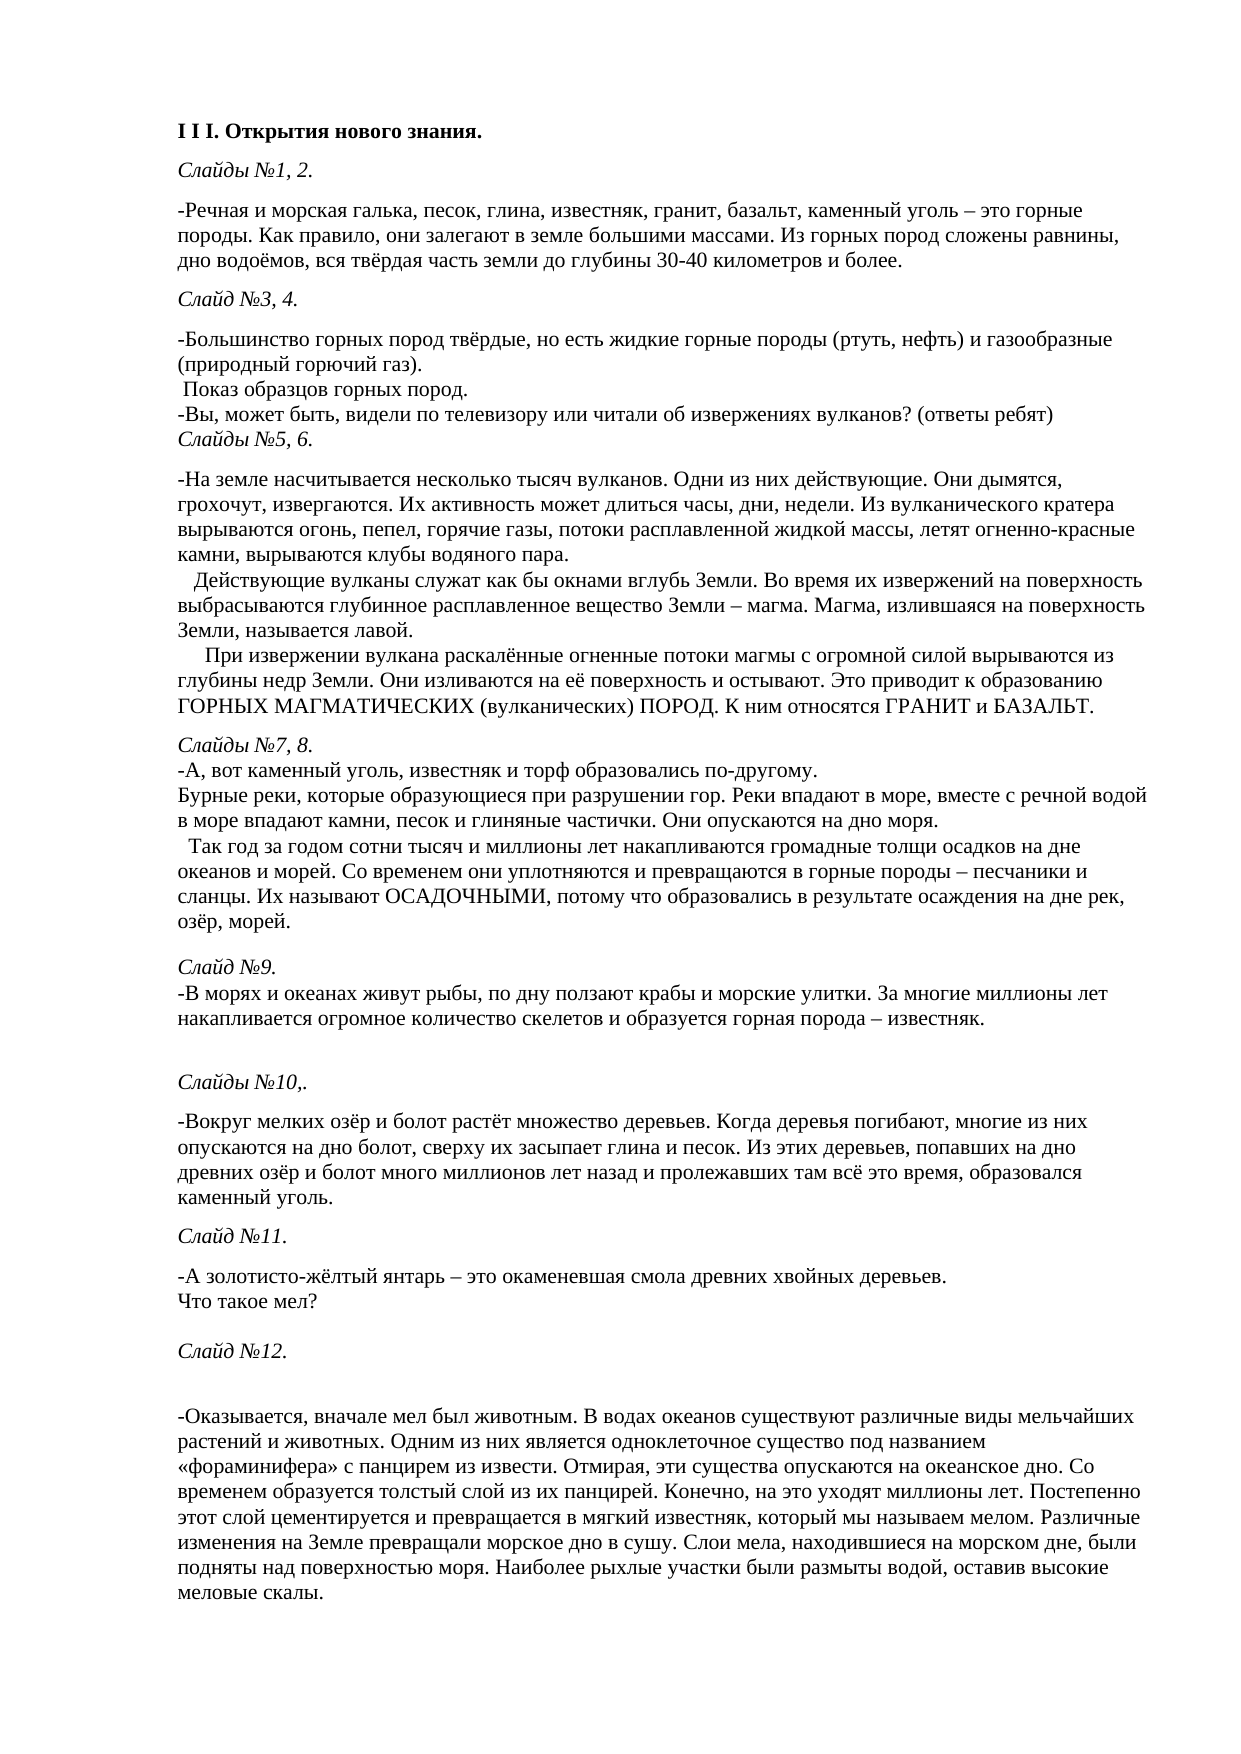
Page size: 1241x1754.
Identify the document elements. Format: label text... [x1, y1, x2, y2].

text Бурные реки, которые образующиеся при разрушении гор. Реки впадают в море, вместе с речной водой в море впадают камни, песок и глиняные частички. Они опускаются на дно моря. [177, 782, 1152, 833]
text -В морях и океанах живут рыбы, по дну ползают крабы и морские улитки. За многие миллионы лет накапливается огромное количество скелетов и образуется горная порода – известняк. [177, 979, 1152, 1030]
text Что такое мел? [177, 1288, 1152, 1313]
text -Вы, может быть, видели по телевизору или читали об извержениях вулканов? (ответы ребят) [177, 401, 1152, 426]
text Слайд №9. [177, 954, 1152, 979]
text -А, вот каменный уголь, известняк и торф образовались по-другому. [177, 757, 1152, 782]
text Слайды №5, 6. [177, 426, 1152, 452]
text Так год за годом сотни тысяч и миллионы лет накапливаются громадные толщи осадков на дне океанов и морей. Со временем они уплотняются и превращаются в горные породы – песчаники и сланцы. Их называют ОСАДОЧНЫМИ, потому что образовались в результате осаждения на дне рек, озёр, морей. [177, 833, 1152, 933]
text -На земле насчитывается несколько тысяч вулканов. Одни из них действующие. Они дымятся, грохочут, извергаются. Их активность может длиться часы, дни, недели. Из вулканического кратера вырываются огонь, пепел, горячие газы, потоки расплавленной жидкой массы, летят огненно-красные камни, вырываются клубы водяного пара. [177, 466, 1152, 567]
text І І І. Открытия нового знания. [177, 118, 1152, 143]
text Слайд №12. [177, 1338, 1152, 1363]
text Показ образцов горных пород. [177, 376, 1152, 401]
text -Речная и морская галька, песок, глина, известняк, гранит, базальт, каменный уголь – это горные породы. Как правило, они залегают в земле большими массами. Из горных пород сложены равнины, дно водоёмов, вся твёрдая часть земли до глубины 30-40 километров и более. [177, 197, 1152, 272]
text Слайд №3, 4. [177, 286, 1152, 312]
text Слайд №11. [177, 1223, 1152, 1249]
text Слайды №7, 8. [177, 732, 1152, 757]
text -А золотисто-жёлтый янтарь – это окаменевшая смола древних хвойных деревьев. [177, 1263, 1152, 1288]
text -Большинство горных пород твёрдые, но есть жидкие горные породы (ртуть, нефть) и газообразные (природный горючий газ). [177, 326, 1152, 376]
text При извержении вулкана раскалённые огненные потоки магмы с огромной силой вырываются из глубины недр Земли. Они изливаются на её поверхность и остывают. Это приводит к образованию ГОРНЫХ МАГМАТИЧЕСКИХ (вулканических) ПОРОД. К ним относятся ГРАНИТ и БАЗАЛЬТ. [177, 642, 1152, 718]
text -Вокруг мелких озёр и болот растёт множество деревьев. Когда деревья погибают, многие из них опускаются на дно болот, сверху их засыпает глина и песок. Из этих деревьев, попавших на дно древних озёр и болот много миллионов лет назад и пролежавших там всё это время, образовался каменный уголь. [177, 1108, 1152, 1209]
text Слайды №10,. [177, 1069, 1152, 1094]
text Слайды №1, 2. [177, 157, 1152, 183]
text Действующие вулканы служат как бы окнами вглубь Земли. Во время их извержений на поверхность выбрасываются глубинное расплавленное вещество Земли – магма. Магма, излившаяся на поверхность Земли, называется лавой. [177, 567, 1152, 642]
text -Оказывается, вначале мел был животным. В водах океанов существуют различные виды мельчайших растений и животных. Одним из них является одноклеточное существо под названием «фораминифера» с панцирем из извести. Отмирая, эти существа опускаются на океанское дно. Со временем образуется толстый слой из их панцирей. Конечно, на это уходят миллионы лет. Постепенно этот слой цементируется и превращается в мягкий известняк, который мы называем мелом. Различные изменения на Земле превращали морское дно в сушу. Слои мела, находившиеся на морском дне, были подняты над поверхностью моря. Наиболее рыхлые участки были размыты водой, оставив высокие меловые скалы. [177, 1403, 1152, 1604]
